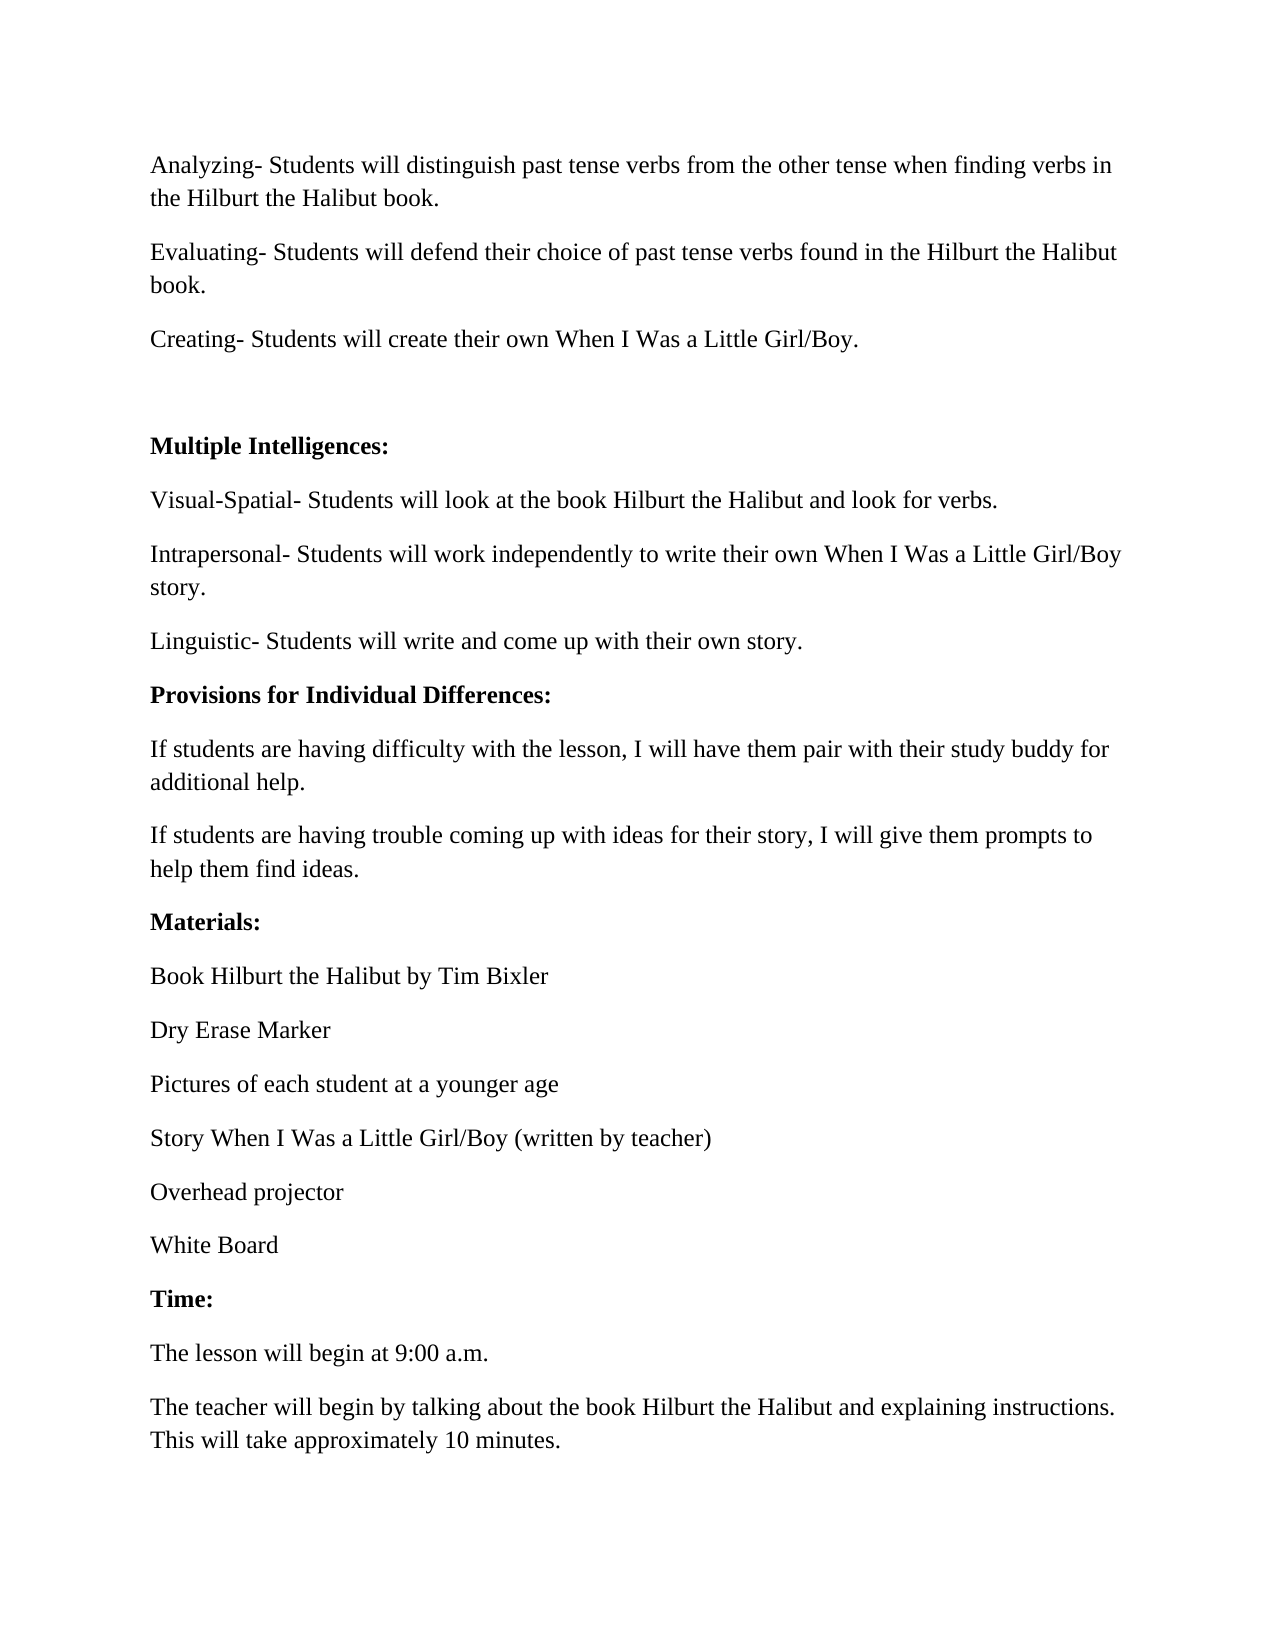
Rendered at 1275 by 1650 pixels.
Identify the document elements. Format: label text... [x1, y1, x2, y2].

text Overhead projector [150, 1177, 1125, 1206]
text Pictures of each student at a younger age [150, 1069, 1125, 1098]
text Book Hilburt the Halibut by Tim Bixler [150, 961, 1125, 990]
text Analyzing- Students will distinguish past tense verbs from the other tense when finding verbs in the Hilburt the Halibut book. [150, 150, 1125, 212]
text Story When I Was a Little Girl/Boy (written by teacher) [150, 1123, 1125, 1152]
text The teacher will begin by talking about the book Hilburt the Halibut and explaining instructions. This will take approximately 10 minutes. [150, 1392, 1125, 1454]
text Multiple Intelligences: [150, 431, 1125, 460]
text Linguistic- Students will write and come up with their own story. [150, 626, 1125, 655]
text Visual-Spatial- Students will look at the book Hilburt the Halibut and look for verbs. [150, 485, 1125, 514]
text Provisions for Individual Differences: [150, 680, 1125, 709]
text Creating- Students will create their own When I Was a Little Girl/Boy. [150, 324, 1125, 352]
text White Board [150, 1231, 1125, 1259]
text Evaluating- Students will defend their choice of past tense verbs found in the Hilburt the Halibut book. [150, 237, 1125, 299]
text If students are having trouble coming up with ideas for their story, I will give them prompts to help them find ideas. [150, 821, 1125, 882]
text Time: [150, 1284, 1125, 1313]
text If students are having difficulty with the lesson, I will have them pair with their study buddy for additional help. [150, 734, 1125, 796]
text The lesson will begin at 9:00 a.m. [150, 1338, 1125, 1367]
text Dry Erase Marker [150, 1015, 1125, 1044]
text Intrapersonal- Students will work independently to write their own When I Was a Little Girl/Boy story. [150, 539, 1125, 601]
text Materials: [150, 907, 1125, 936]
